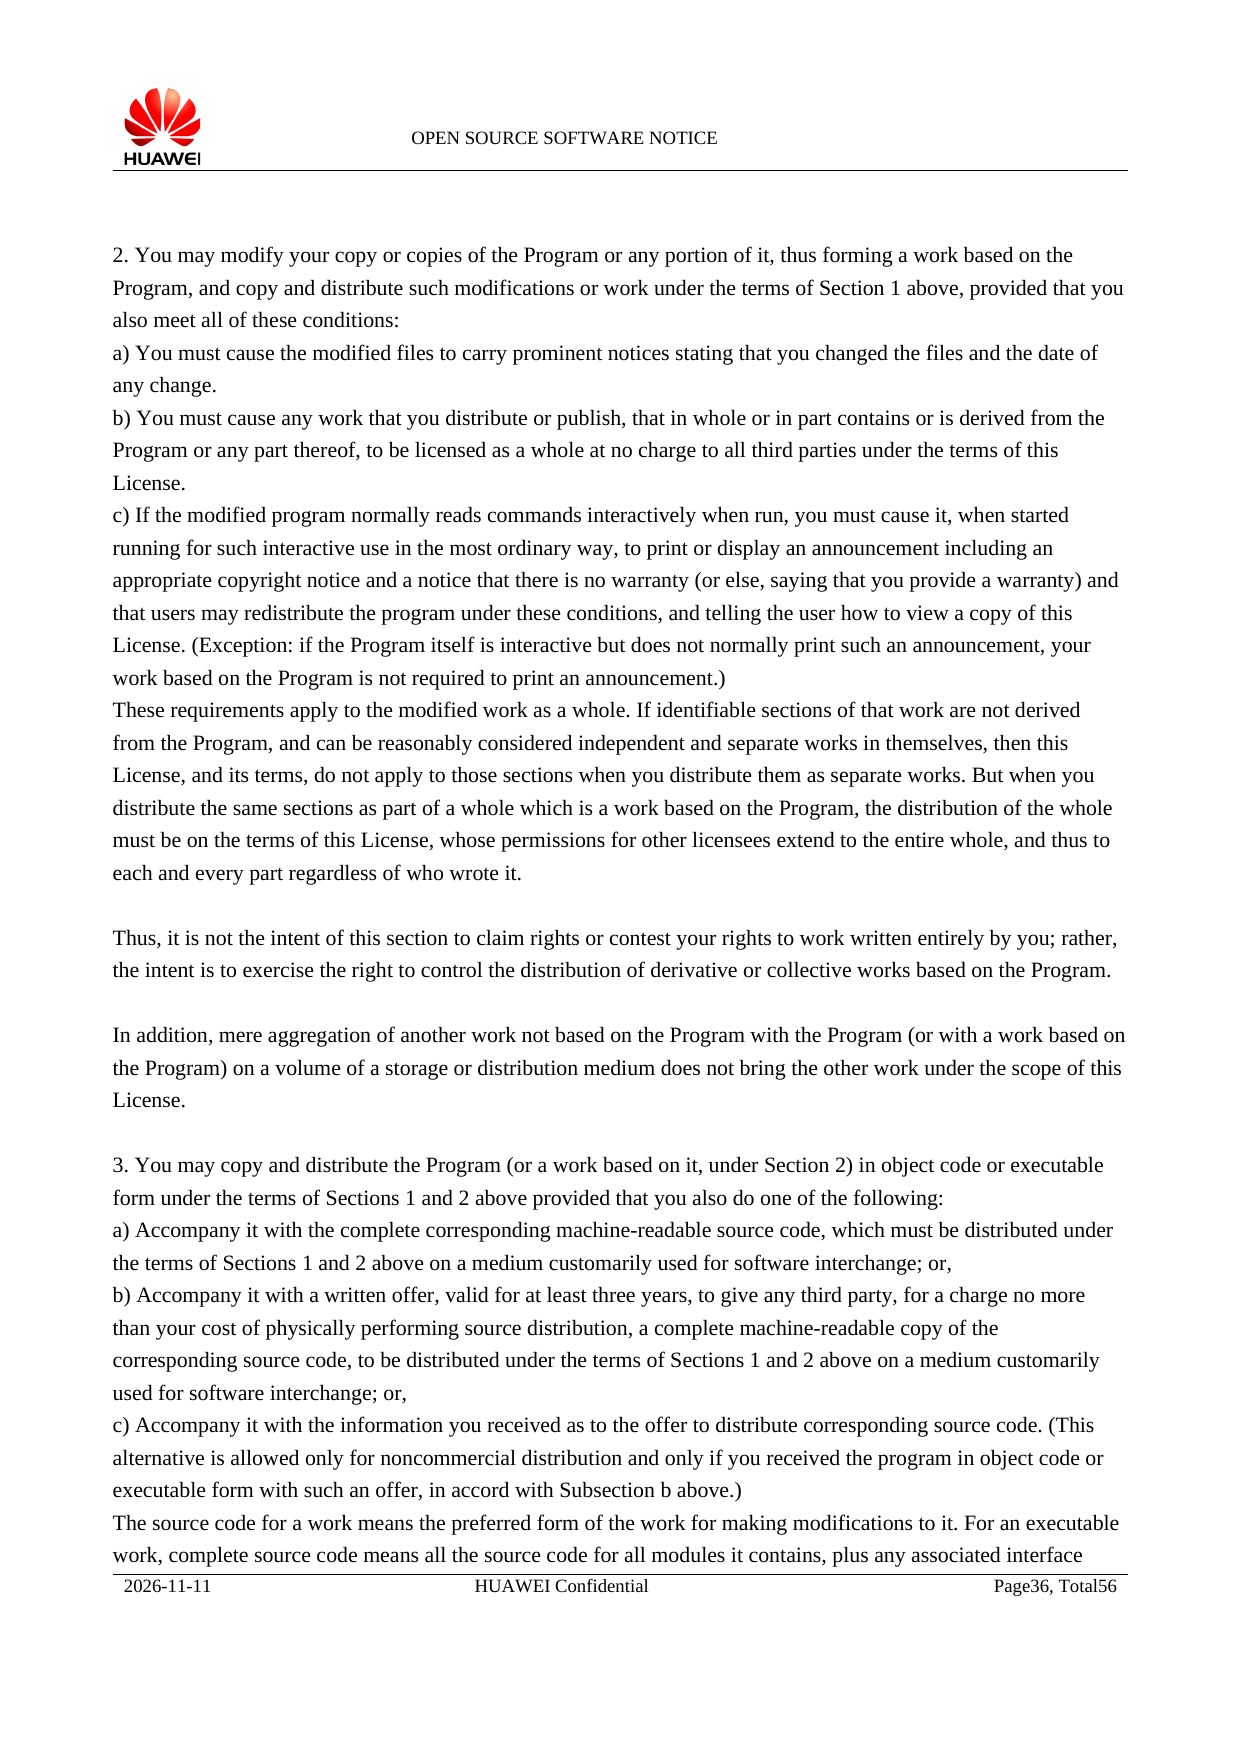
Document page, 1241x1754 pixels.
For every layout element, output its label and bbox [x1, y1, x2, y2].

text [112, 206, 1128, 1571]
picture [124, 88, 201, 165]
